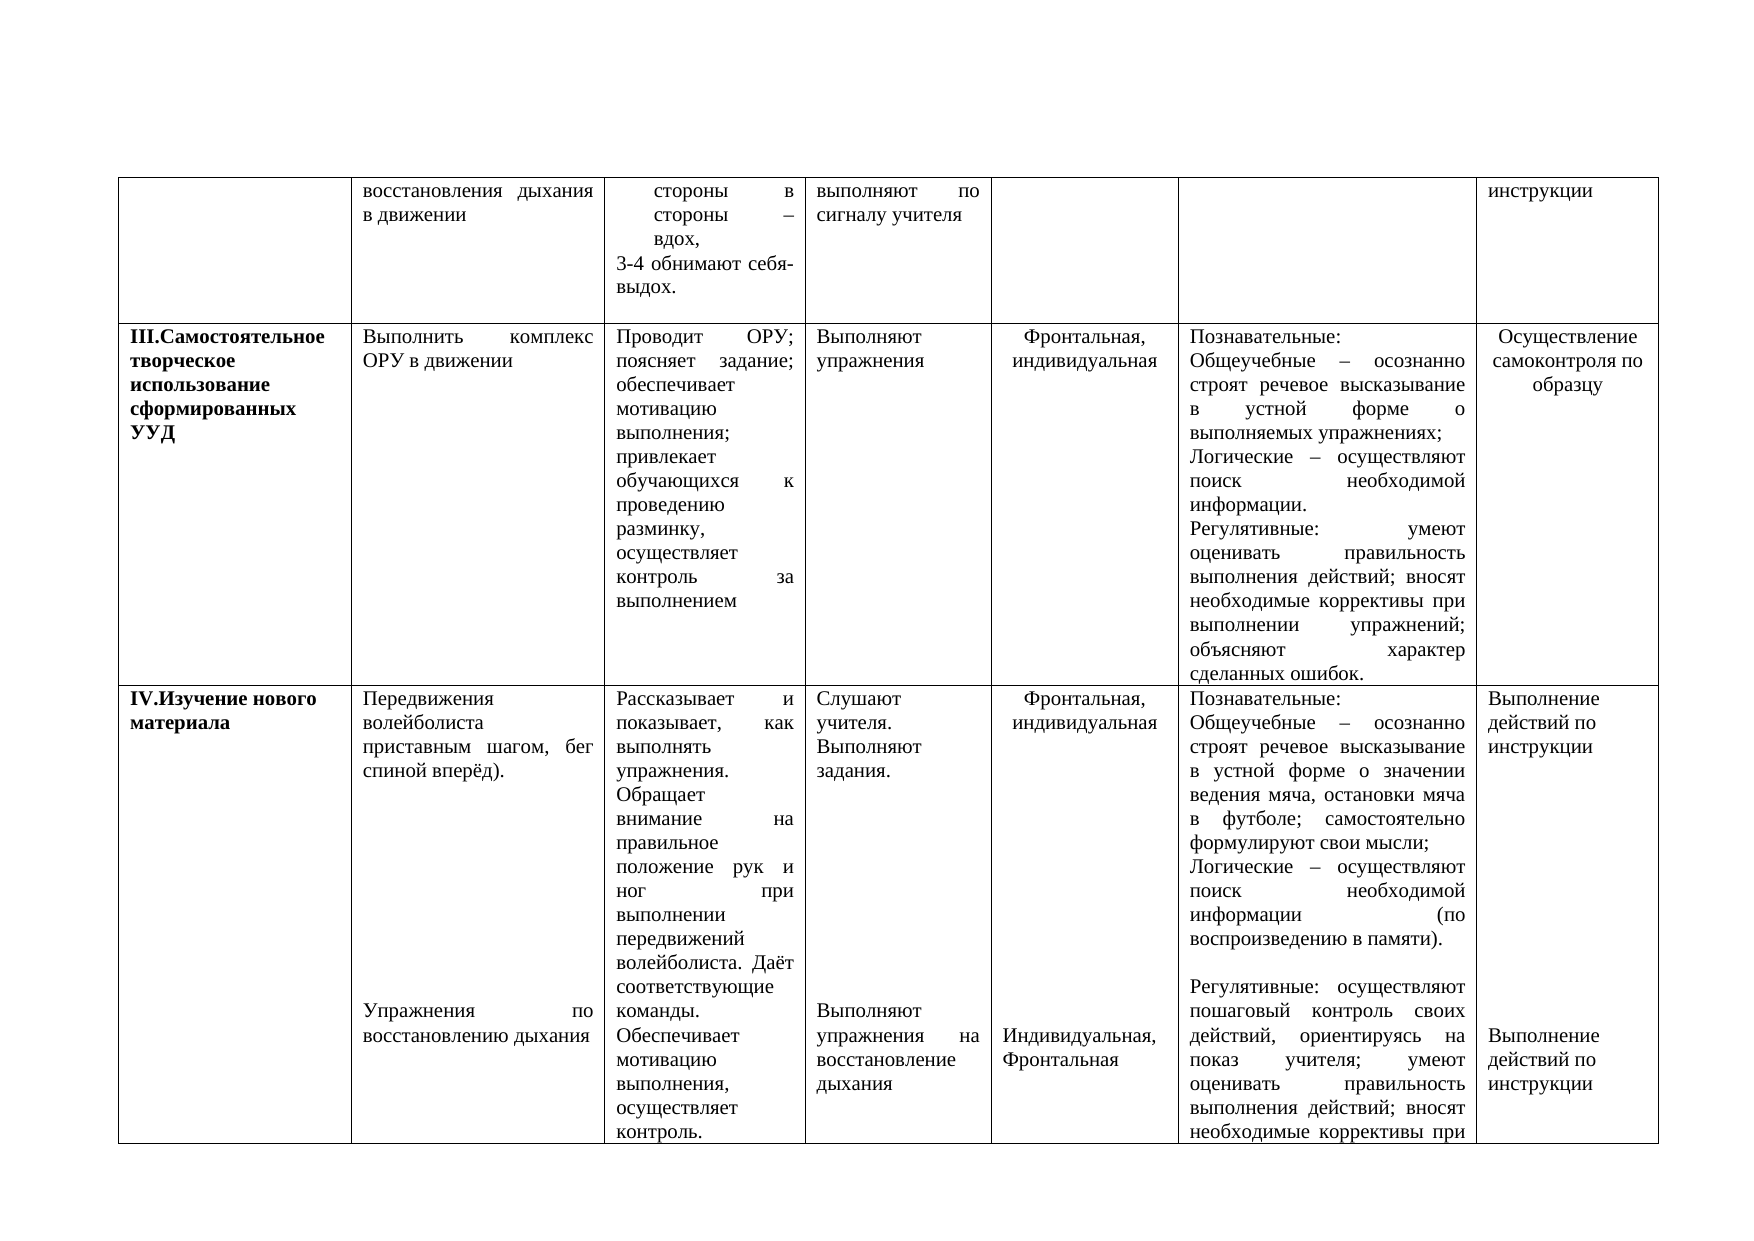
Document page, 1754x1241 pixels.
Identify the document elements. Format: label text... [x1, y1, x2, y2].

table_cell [1477, 178, 1658, 323]
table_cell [119, 178, 351, 323]
table_cell Выполнить комплекс ОРУ в движении [352, 324, 604, 684]
table_cell Познавательные: Общеучебные – осознанно строят речевое высказывание в устной форме о выполняемых упражнениях; Логические – осуществляют поиск необходимой информации. Регулятивные: умеют оценивать правильность выполнения действий; вносят необходимые коррективы при выполнении упражнений; объясняют характер сделанных ошибок. [1179, 324, 1476, 684]
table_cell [119, 686, 351, 1143]
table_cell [352, 686, 604, 1143]
table_cell Фронтальная, индивидуальная [992, 324, 1178, 684]
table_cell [806, 686, 991, 1143]
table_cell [992, 178, 1178, 323]
table_cell III.Самостоятельное творческое использование сформированных УУД [119, 324, 351, 684]
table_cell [605, 686, 805, 1143]
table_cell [1477, 686, 1658, 1143]
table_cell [992, 686, 1178, 1143]
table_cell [1179, 178, 1476, 323]
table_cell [352, 178, 604, 323]
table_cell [605, 178, 805, 323]
table_cell Проводит ОРУ; поясняет задание; обеспечивает мотивацию выполнения; привлекает обучающихся к проведению разминку, осуществляет контроль за выполнением [605, 324, 805, 684]
table_cell Выполняют упражнения [806, 324, 991, 684]
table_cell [806, 178, 991, 323]
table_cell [1179, 686, 1476, 1143]
table_cell Осуществление самоконтроля по образцу [1477, 324, 1658, 684]
